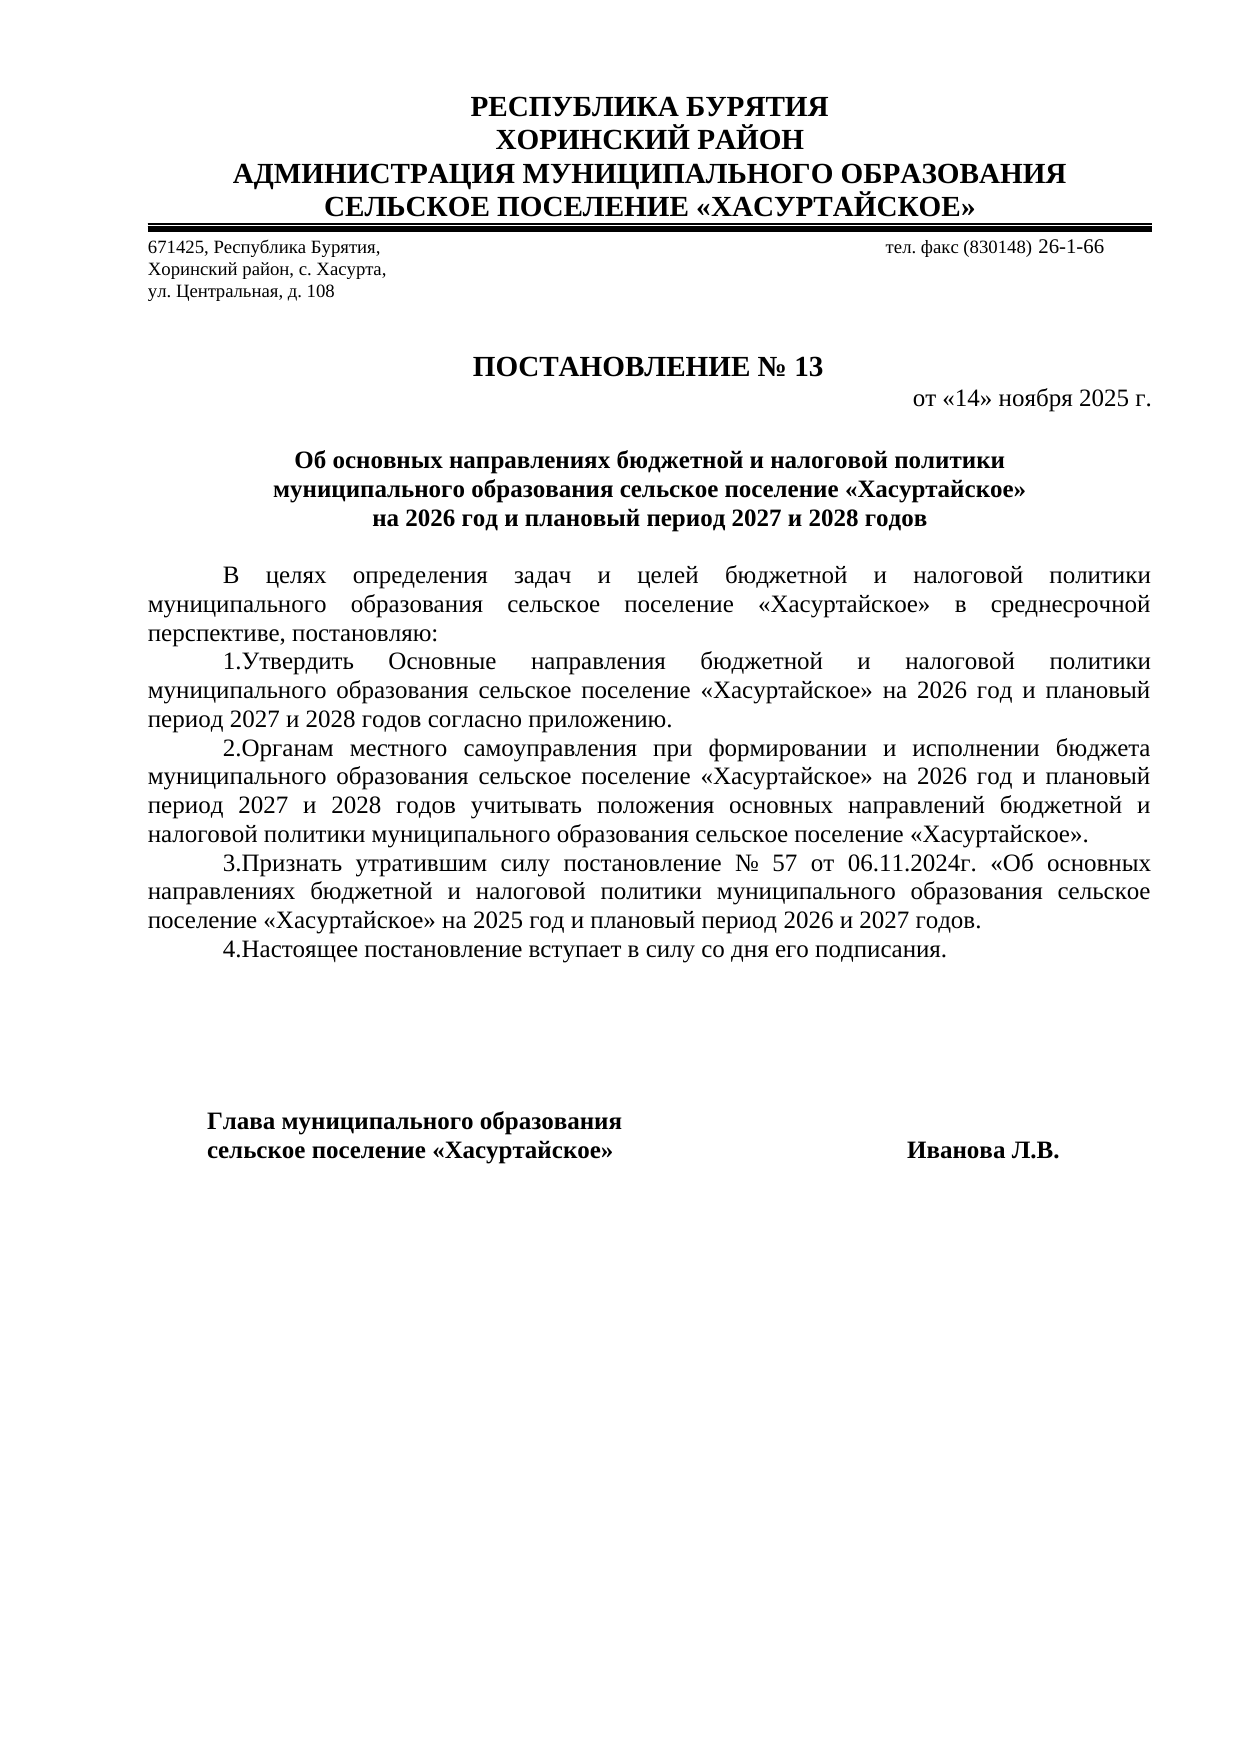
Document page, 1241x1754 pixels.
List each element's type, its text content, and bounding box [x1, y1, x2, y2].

text от «14» ноября 2025 г. [148, 383, 1152, 412]
text муниципального образования сельское поселение «Хасуртайское» [148, 474, 1152, 503]
text Глава муниципального образования [148, 1106, 1152, 1135]
text ХОРИНСКИЙ РАЙОН [148, 122, 1152, 156]
text Хоринский район, с. Хасурта, [148, 258, 1152, 280]
text сельское поселение «Хасуртайское» Иванова Л.В. [148, 1135, 1152, 1164]
text РЕСПУБЛИКА БУРЯТИЯ [148, 89, 1152, 122]
text ПОСТАНОВЛЕНИЕ № 13 [148, 349, 1152, 383]
text на 2026 год и плановый период 2027 и 2028 годов [148, 503, 1152, 531]
text В целях определения задач и целей бюджетной и налоговой политики муниципального образования сельское поселение «Хасуртайское» в среднесрочной перспективе, постановляю: [148, 560, 1152, 646]
text 3.Признать утратившим силу постановление № 57 от 06.11.2024г. «Об основных направлениях бюджетной и налоговой политики муниципального образования сельское поселение «Хасуртайское» на 2025 год и плановый период 2026 и 2027 годов. [148, 848, 1152, 934]
text 1.Утвердить Основные направления бюджетной и налоговой политики муниципального образования сельское поселение «Хасуртайское» на 2026 год и плановый период 2027 и 2028 годов согласно приложению. [148, 646, 1152, 733]
text СЕЛЬСКОЕ ПОСЕЛЕНИЕ «ХАСУРТАЙСКОЕ» [148, 189, 1152, 223]
text 4.Настоящее постановление вступает в силу со дня его подписания. [148, 934, 1152, 963]
text АДМИНИСТРАЦИЯ МУНИЦИПАЛЬНОГО ОБРАЗОВАНИЯ [148, 156, 1152, 189]
text 671425, Республика Бурятия, тел. факс (830148) 26-1-66 [148, 232, 1152, 258]
text Об основных направлениях бюджетной и налоговой политики [148, 445, 1152, 474]
text ул. Центральная, д. 108 [148, 280, 1152, 301]
text 2.Органам местного самоуправления при формировании и исполнении бюджета муниципального образования сельское поселение «Хасуртайское» на 2026 год и плановый период 2027 и 2028 годов учитывать положения основных направлений бюджетной и налоговой политики муниципального образования сельское поселение «Хасуртайское». [148, 733, 1152, 848]
